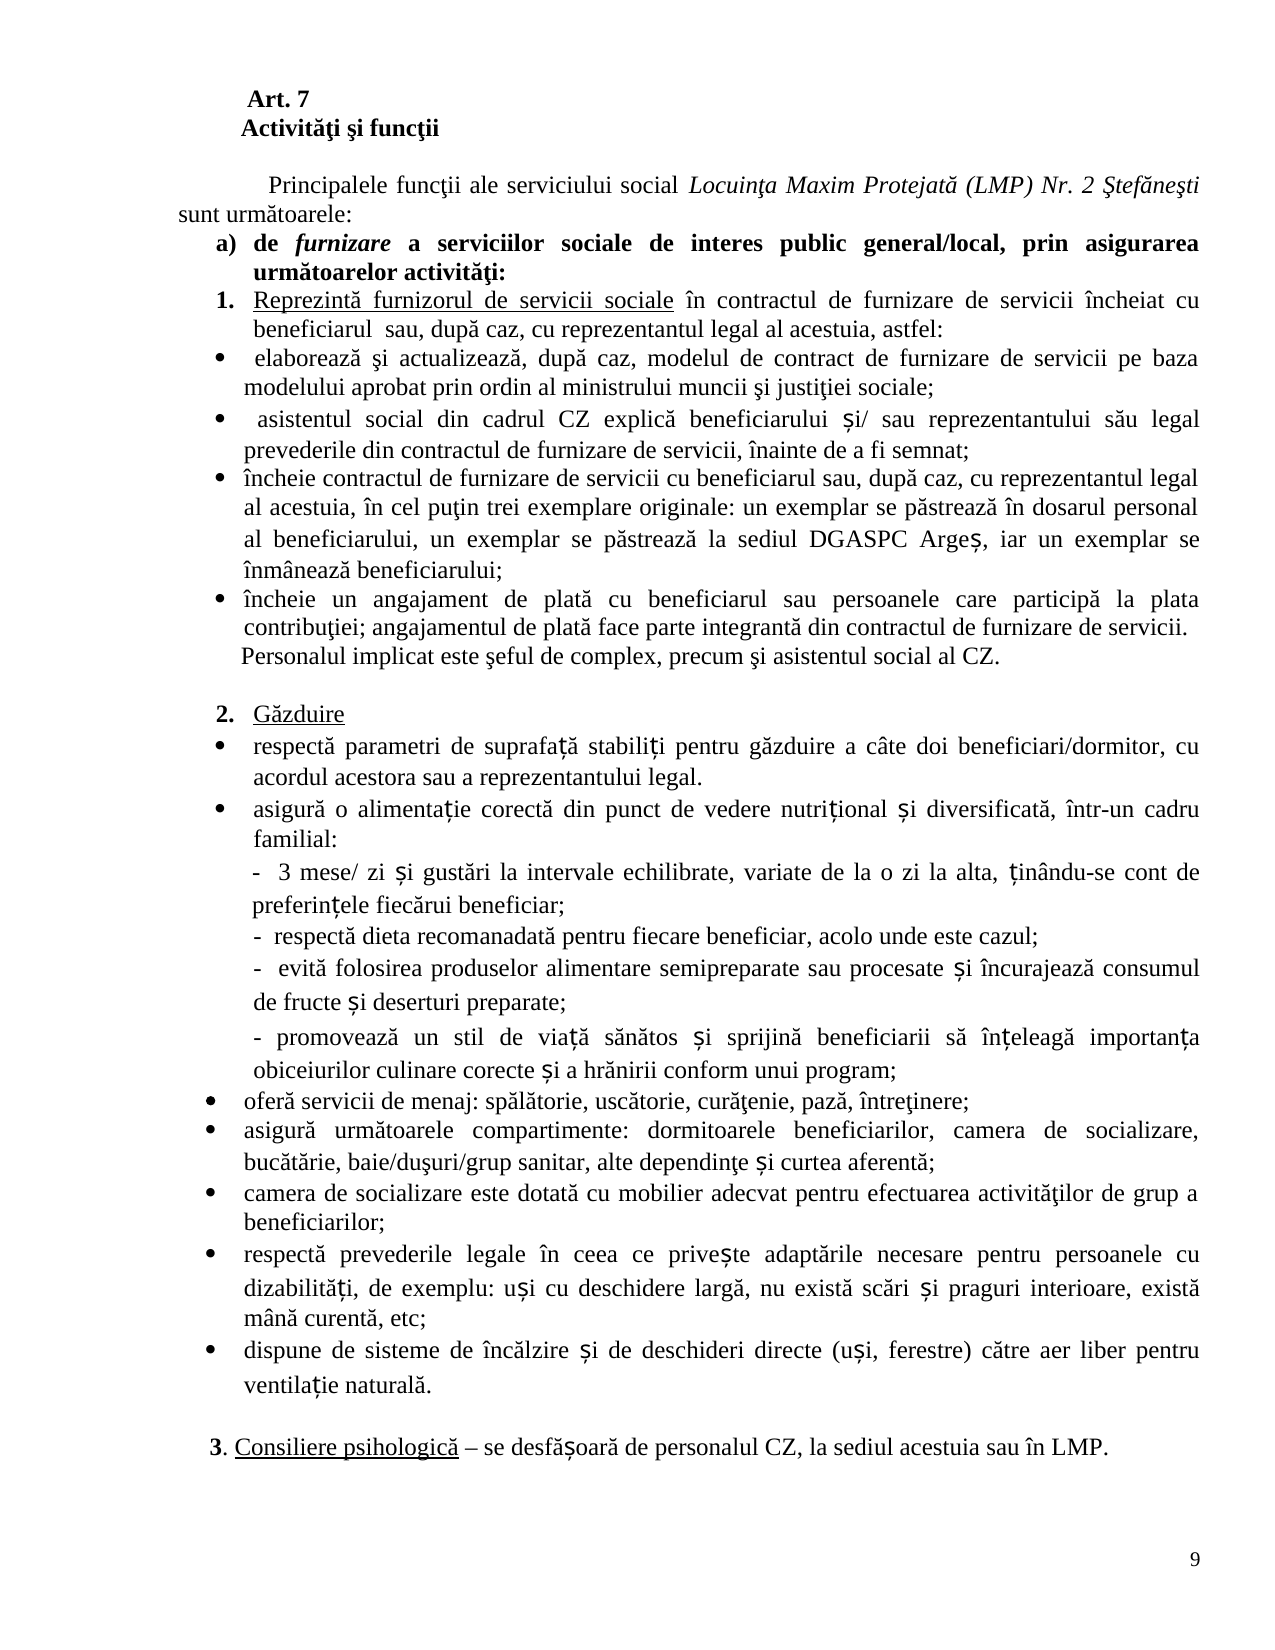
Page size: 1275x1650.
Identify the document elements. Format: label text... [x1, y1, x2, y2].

list dispune de sisteme de încălzire și de deschideri directe (uși, ferestre) către aer liber pentru ventilație naturală. [206, 1332, 1200, 1400]
list elaborează şi actualizează, după caz, modelul de contract de furnizare de servicii pe baza modelului aprobat prin ordin al ministrului muncii şi justiţiei sociale; [216, 343, 1200, 401]
text Personalul implicat este şeful de complex, precum şi asistentul social al CZ. [178, 641, 1200, 670]
list camera de socializare este dotată cu mobilier adecvat pentru efectuarea activităţilor de grup a beneficiarilor; [206, 1178, 1200, 1235]
list - promovează un stil de viață sănătos și sprijină beneficiarii să înțeleagă importanța obiceiurilor culinare corecte și a hrănirii conform unui program; [253, 1018, 1200, 1086]
text - 3 mese/ zi și gustări la intervale echilibrate, variate de la o zi la alta, ținându-se cont de preferințele fiecărui beneficiar; [252, 853, 1200, 921]
text Activităţi şi funcţii [178, 113, 1200, 142]
list oferă servicii de menaj: spălătorie, uscătorie, curăţenie, pază, întreţinere; [206, 1086, 1200, 1115]
list încheie contractul de furnizare de servicii cu beneficiarul sau, după caz, cu reprezentantul legal al acestuia, în cel puţin trei exemplare originale: un exemplar se păstrează în dosarul personal al beneficiarului, un exemplar se păstrează la sediul DGASPC Argeș, iar un exemplar se înmânează beneficiarului; [216, 463, 1200, 584]
list încheie un angajament de plată cu beneficiarul sau persoanele care participă la plata contribuţiei; angajamentul de plată face parte integrantă din contractul de furnizare de servicii. [216, 584, 1200, 641]
list asigură următoarele compartimente: dormitoarele beneficiarilor, camera de socializare, bucătărie, baie/duşuri/grup sanitar, alte dependinţe și curtea aferentă; [206, 1115, 1200, 1178]
list respectă parametri de suprafață stabiliți pentru găzduire a câte doi beneficiari/dormitor, cu acordul acestora sau a reprezentantului legal. [216, 727, 1200, 790]
list respectă prevederile legale în ceea ce privește adaptările necesare pentru persoanele cu dizabilități, de exemplu: uși cu deschidere largă, nu există scări și praguri interioare, există mână curentă, etc; [206, 1235, 1200, 1332]
list asigură o alimentație corectă din punct de vedere nutrițional și diversificată, într-un cadru familial: [216, 790, 1200, 853]
list de furnizare a serviciilor sociale de interes public general/local, prin asigurarea următoarelor activităţi: [216, 228, 1200, 286]
text 3. Consiliere psihologică – se desfășoară de personalul CZ, la sediul acestuia sau în LMP. [178, 1429, 1200, 1463]
text Principalele funcţii ale serviciului social Locuinţa Maxim Protejată (LMP) Nr. 2 Ştefăneşti sunt următoarele: [178, 171, 1200, 228]
list Reprezintă furnizorul de servicii sociale în contractul de furnizare de servicii încheiat cu beneficiarul sau, după caz, cu reprezentantul legal al acestuia, astfel: [216, 286, 1200, 343]
list asistentul social din cadrul CZ explică beneficiarului și/ sau reprezentantului său legal prevederile din contractul de furnizare de servicii, înainte de a fi semnat; [216, 401, 1200, 463]
text - respectă dieta recomanadată pentru fiecare beneficiar, acolo unde este cazul; [253, 921, 1200, 950]
text Art. 7 [178, 84, 1200, 113]
list Găzduire [216, 699, 1200, 727]
list - evită folosirea produselor alimentare semipreparate sau procesate și încurajează consumul de fructe și deserturi preparate; [253, 950, 1200, 1018]
